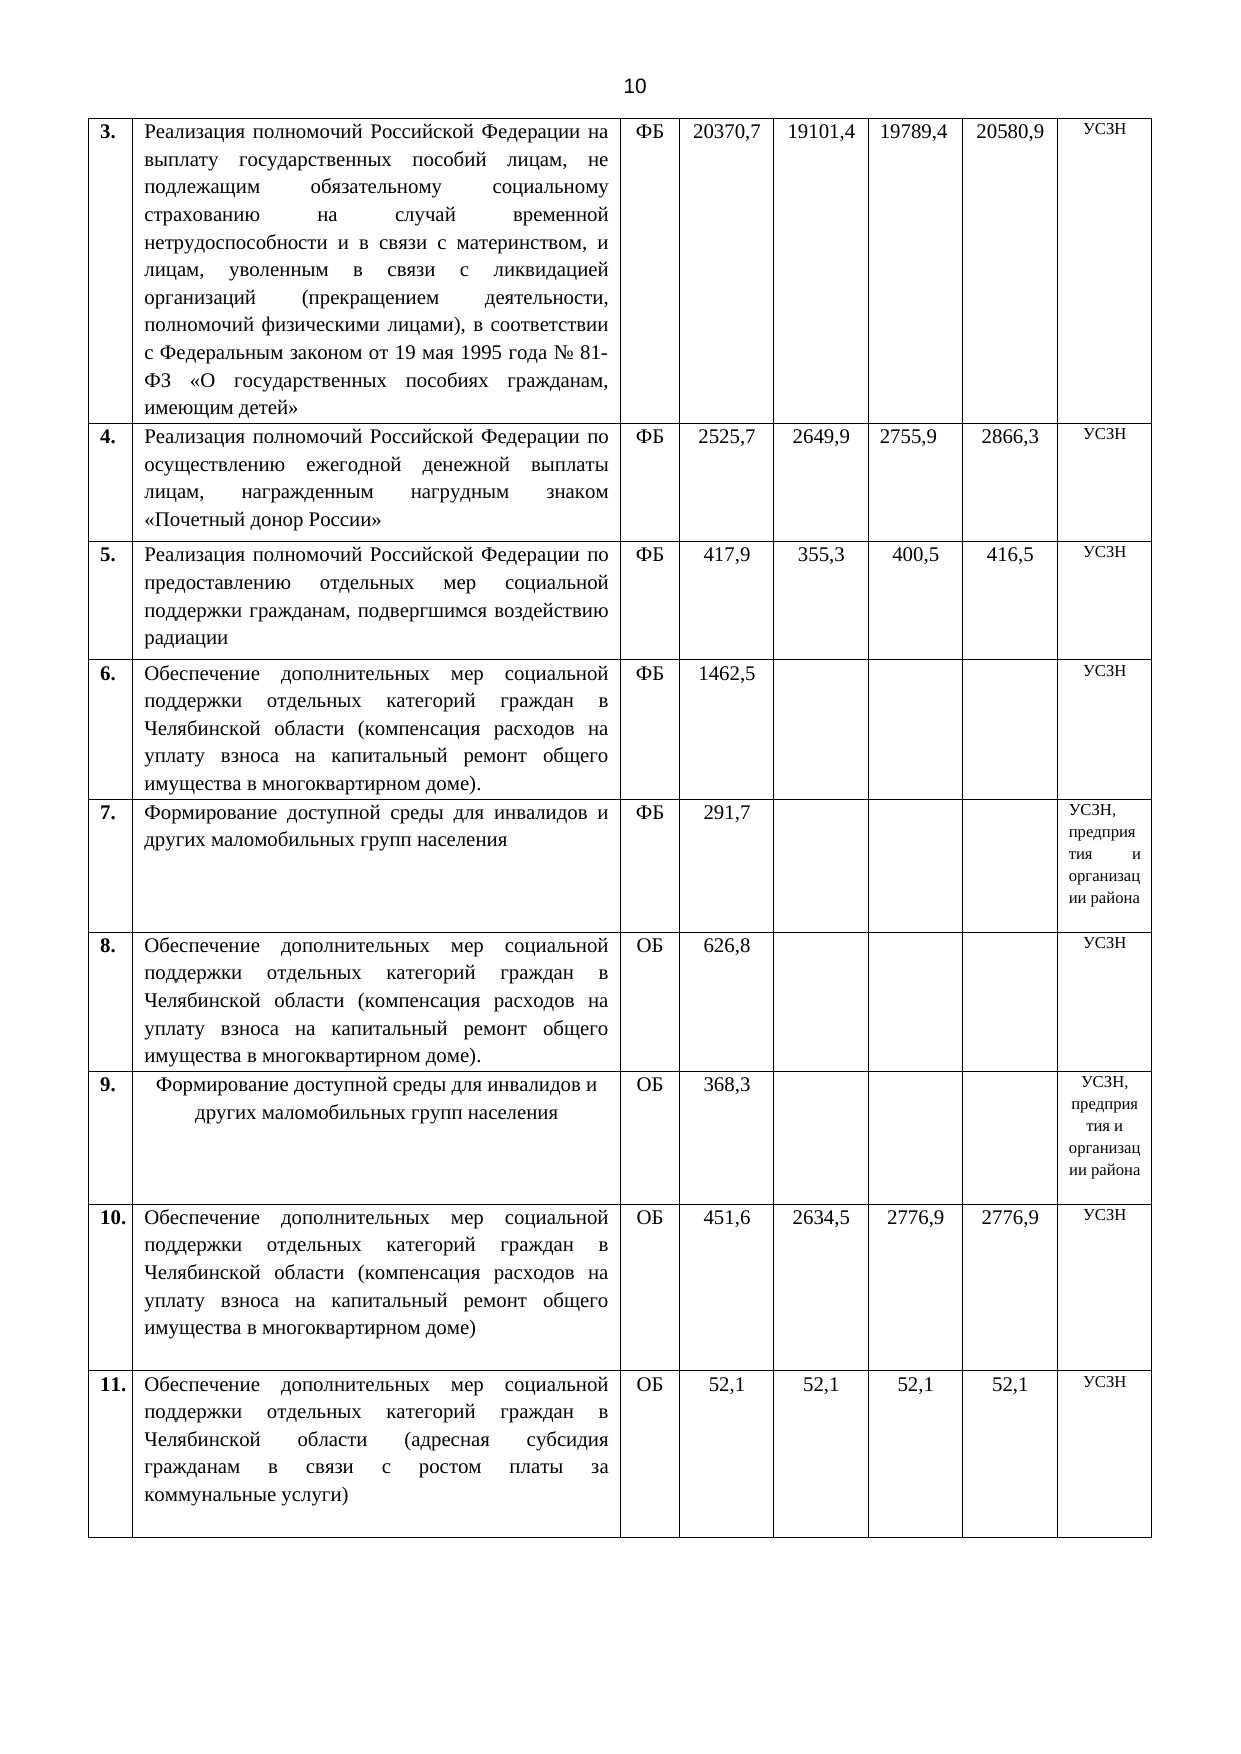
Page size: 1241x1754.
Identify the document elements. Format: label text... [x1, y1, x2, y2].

table_cell УСЗН [1058, 1205, 1151, 1370]
table_cell ОБ [621, 933, 679, 1071]
table_cell 52,1 [963, 1371, 1057, 1537]
table_cell УСЗН [1058, 424, 1151, 541]
table_cell [89, 933, 132, 1071]
table_cell 2866,3 [963, 424, 1057, 541]
table_cell [774, 800, 868, 932]
table_cell УСЗН, предприятия и организации района [1058, 800, 1151, 932]
table_cell 52,1 [869, 1371, 962, 1537]
table_cell 2755,9 [869, 424, 962, 541]
table_cell ФБ [621, 660, 679, 799]
table_cell 2776,9 [869, 1205, 962, 1370]
table_cell [89, 424, 132, 541]
table_cell 1462,5 [680, 660, 773, 799]
table_cell [89, 660, 132, 799]
table_cell 291,7 [680, 800, 773, 932]
table_cell [963, 660, 1057, 799]
table_cell Формирование доступной среды для инвалидов и других маломобильных групп населения [133, 1072, 620, 1204]
table_cell Обеспечение дополнительных мер социальной поддержки отдельных категорий граждан в Челябинской области (компенсация расходов на уплату взноса на капитальный ремонт общего имущества в многоквартирном доме). [133, 660, 620, 799]
table_cell [869, 1072, 962, 1204]
table_cell 20370,7 [680, 119, 773, 423]
table_cell 19101,4 [774, 119, 868, 423]
table_cell ФБ [621, 424, 679, 541]
table_cell Обеспечение дополнительных мер социальной поддержки отдельных категорий граждан в Челябинской области (компенсация расходов на уплату взноса на капитальный ремонт общего имущества в многоквартирном доме). [133, 933, 620, 1071]
table_cell 451,6 [680, 1205, 773, 1370]
table_cell 2776,9 [963, 1205, 1057, 1370]
table_cell [869, 933, 962, 1071]
table_cell [89, 1371, 132, 1537]
table_cell УСЗН [1058, 542, 1151, 659]
table_cell [774, 933, 868, 1071]
table_cell 417,9 [680, 542, 773, 659]
table_cell 2634,5 [774, 1205, 868, 1370]
table_cell Реализация полномочий Российской Федерации по осуществлению ежегодной денежной выплаты лицам, награжденным нагрудным знаком «Почетный донор России» [133, 424, 620, 541]
table_cell УСЗН [1058, 1371, 1151, 1537]
table_cell 2649,9 [774, 424, 868, 541]
table_cell [963, 800, 1057, 932]
table_cell УСЗН, предприятия и организации района [1058, 1072, 1151, 1204]
table_cell Обеспечение дополнительных мер социальной поддержки отдельных категорий граждан в Челябинской области (компенсация расходов на уплату взноса на капитальный ремонт общего имущества в многоквартирном доме) [133, 1205, 620, 1370]
table_cell [869, 660, 962, 799]
table_cell ФБ [621, 119, 679, 423]
table_cell Реализация полномочий Российской Федерации по предоставлению отдельных мер социальной поддержки гражданам, подвергшимся воздействию радиации [133, 542, 620, 659]
table_cell [89, 542, 132, 659]
table_cell ФБ [621, 542, 679, 659]
table_cell 368,3 [680, 1072, 773, 1204]
table_cell 400,5 [869, 542, 962, 659]
table_cell [89, 119, 132, 423]
table_cell [89, 1072, 132, 1204]
table_cell [89, 1205, 132, 1370]
table_cell Формирование доступной среды для инвалидов и других маломобильных групп населения [133, 800, 620, 932]
table_cell ОБ [621, 1072, 679, 1204]
table_cell 355,3 [774, 542, 868, 659]
table_cell УСЗН [1058, 933, 1151, 1071]
table_cell Обеспечение дополнительных мер социальной поддержки отдельных категорий граждан в Челябинской области (адресная субсидия гражданам в связи с ростом платы за коммунальные услуги) [133, 1371, 620, 1537]
table_cell 52,1 [680, 1371, 773, 1537]
table_cell ОБ [621, 1205, 679, 1370]
table_cell УСЗН [1058, 660, 1151, 799]
table_cell 19789,4 [869, 119, 962, 423]
table_cell [774, 1072, 868, 1204]
table_cell [963, 933, 1057, 1071]
table_cell [869, 800, 962, 932]
table_cell [89, 800, 132, 932]
table_cell Реализация полномочий Российской Федерации на выплату государственных пособий лицам, не подлежащим обязательному социальному страхованию на случай временной нетрудоспособности и в связи с материнством, и лицам, уволенным в связи с ликвидацией организаций (прекращением деятельности, полномочий физическими лицами), в соответствии с Федеральным законом от 19 мая 1995 года № 81-ФЗ «О государственных пособиях гражданам, имеющим детей» [133, 119, 620, 423]
table_cell 2525,7 [680, 424, 773, 541]
table_cell [774, 660, 868, 799]
table_cell ФБ [621, 800, 679, 932]
table_cell УСЗН [1058, 119, 1151, 423]
table_cell 626,8 [680, 933, 773, 1071]
table_cell ОБ [621, 1371, 679, 1537]
table_cell 416,5 [963, 542, 1057, 659]
table_cell 20580,9 [963, 119, 1057, 423]
table_cell 52,1 [774, 1371, 868, 1537]
table_cell [963, 1072, 1057, 1204]
